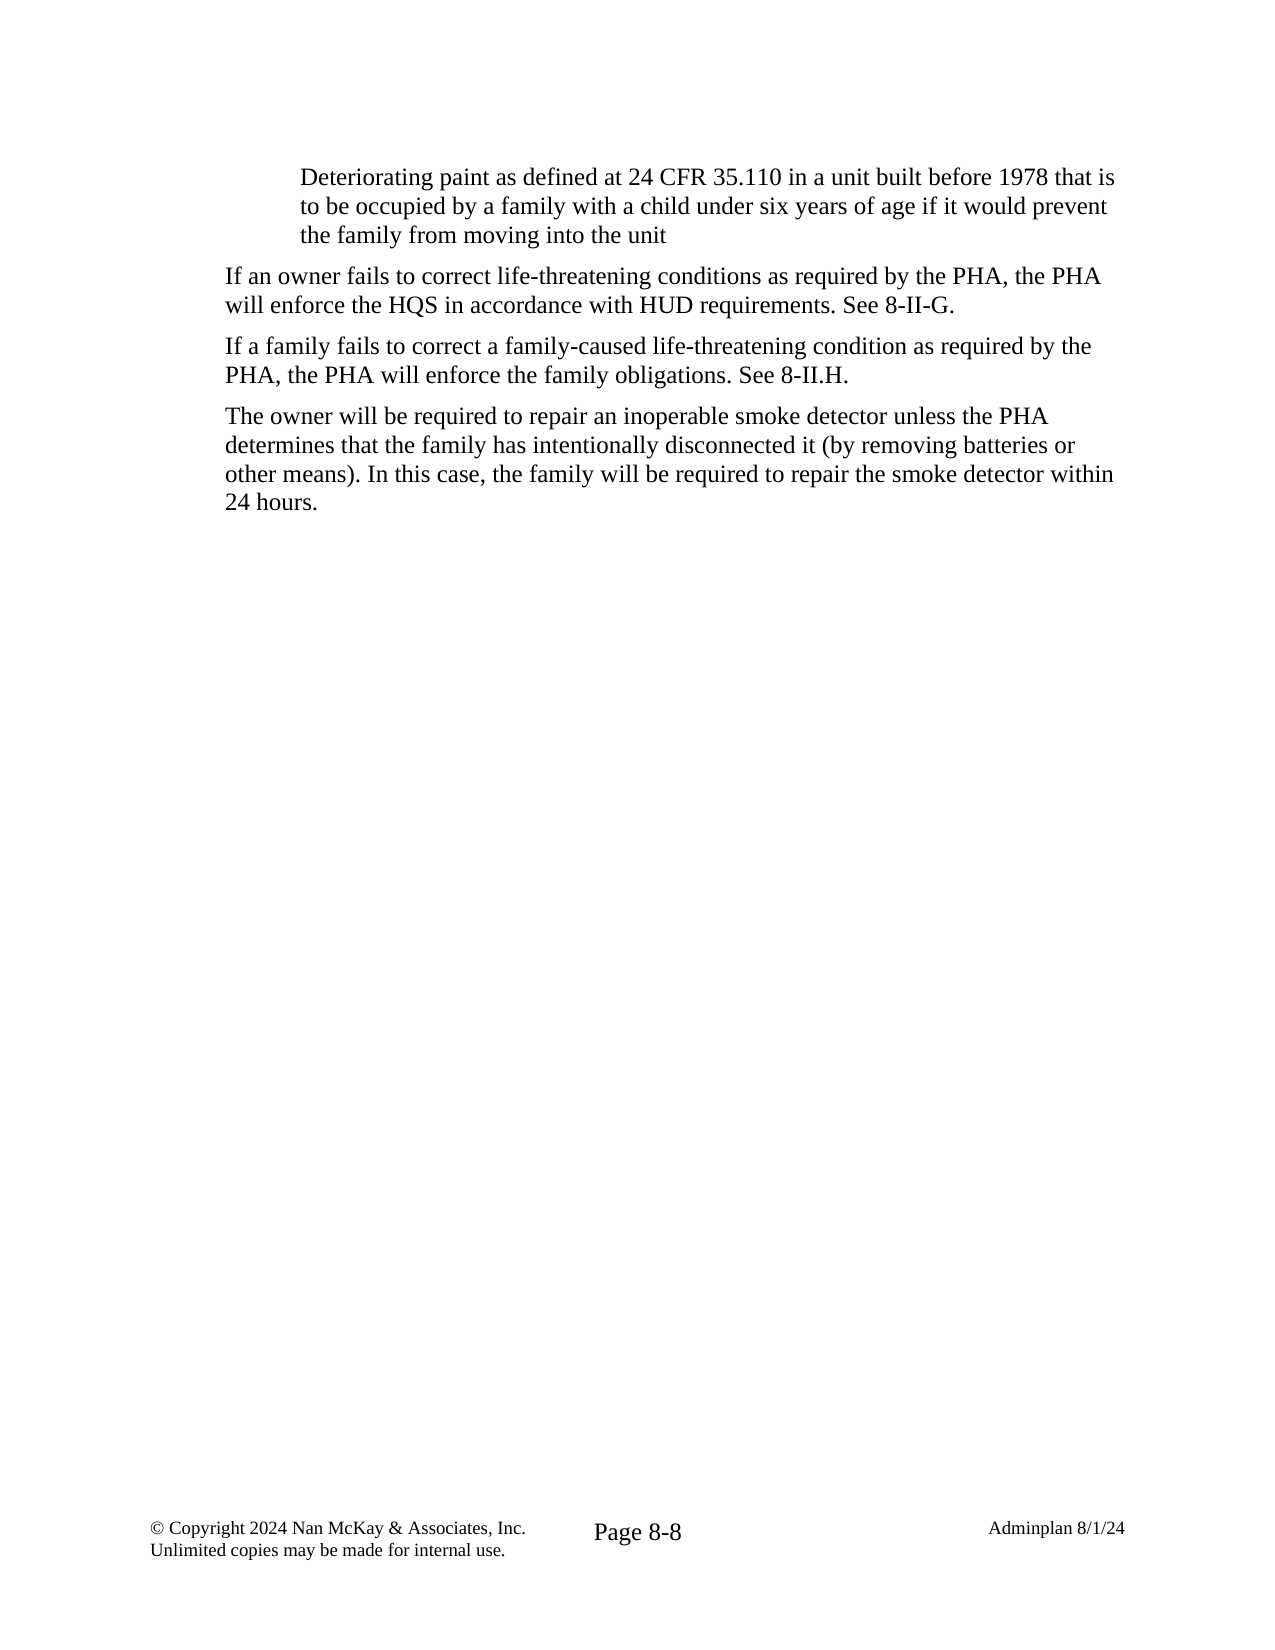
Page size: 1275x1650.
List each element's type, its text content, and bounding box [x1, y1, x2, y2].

text The owner will be required to repair an inoperable smoke detector unless the PHA determines that the family has intentionally disconnected it (by removing batteries or other means). In this case, the family will be required to repair the smoke detector within 24 hours. [225, 401, 1125, 516]
text If an owner fails to correct life-threatening conditions as required by the PHA, the PHA will enforce the HQS in accordance with HUD requirements. See 8-II-G. [225, 261, 1125, 319]
text Deteriorating paint as defined at 24 CFR 35.110 in a unit built before 1978 that is to be occupied by a family with a child under six years of age if it would prevent the family from moving into the unit [300, 162, 1125, 249]
text If a family fails to correct a family-caused life-threatening condition as required by the PHA, the PHA will enforce the family obligations. See 8-II.H. [225, 331, 1125, 389]
